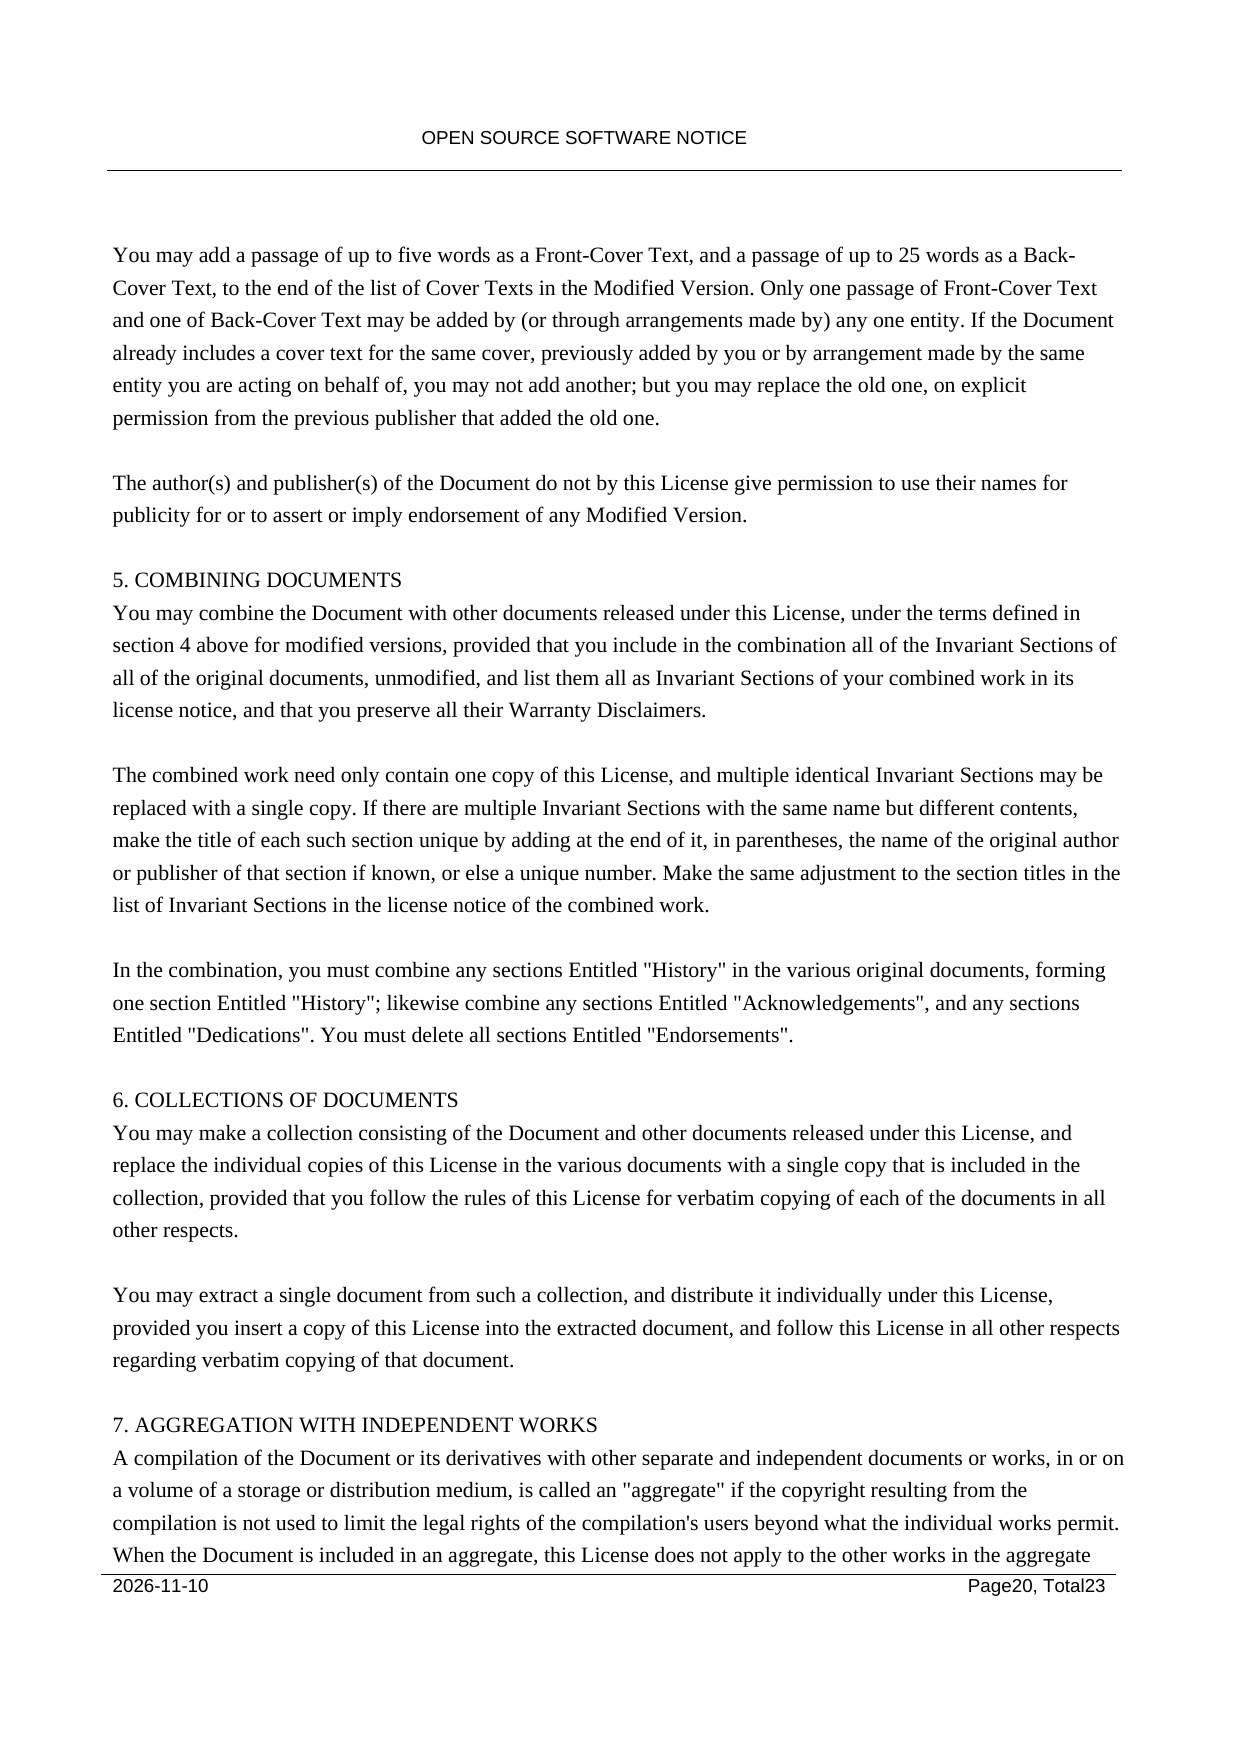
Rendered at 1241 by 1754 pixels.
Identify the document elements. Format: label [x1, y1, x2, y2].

text [112, 206, 1128, 1571]
